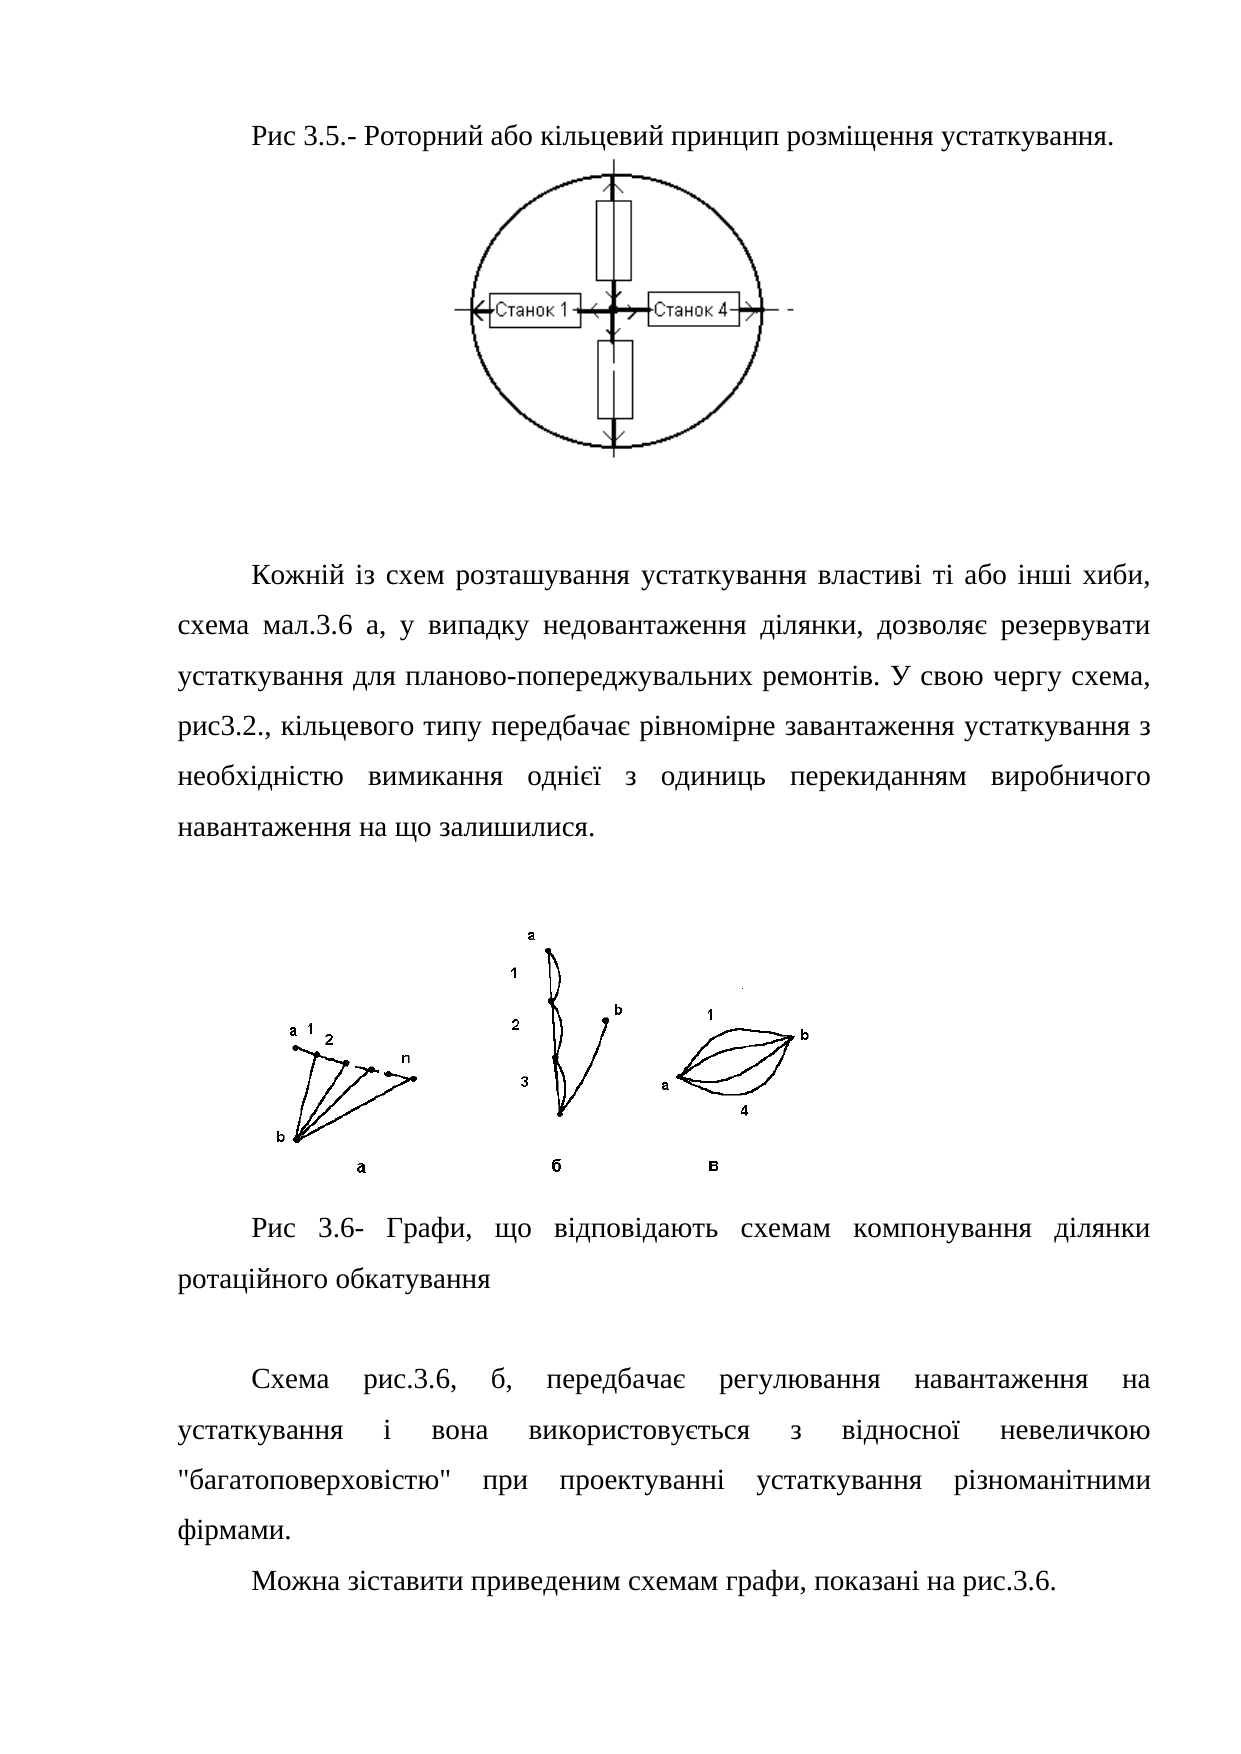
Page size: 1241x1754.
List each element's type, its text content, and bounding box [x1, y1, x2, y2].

picture [423, 152, 821, 474]
text Схема рис.3.6, б, передбачає регулювання навантаження на устаткування і вона використовується з відносної невеличкою "багатоповерховістю" при проектуванні устаткування різноманітними фірмами. [177, 1362, 1152, 1546]
text Можна зіставити приведеним схемам графи, показані на рис.3.6. [177, 1563, 1152, 1596]
text Кожній із схем розташування устаткування властиві ті або інші хиби, схема мал.3.6 а, у випадку недовантаження ділянки, дозволяє резервувати устаткування для планово-попереджувальних ремонтів. У свою чергу схема, рис3.2., кільцевого типу передбачає рівномірне завантаження устаткування з необхідністю вимикання однієї з одиниць перекиданням виробничого навантаження на що залишилися. [177, 557, 1152, 842]
text Рис 3.6- Графи, що відповідають схемам компонування ділянки ротаційного обкатування [177, 1211, 1152, 1294]
picture [251, 909, 825, 1194]
text Рис 3.5.- Роторний або кільцевий принцип розміщення устаткування. [177, 118, 1152, 152]
